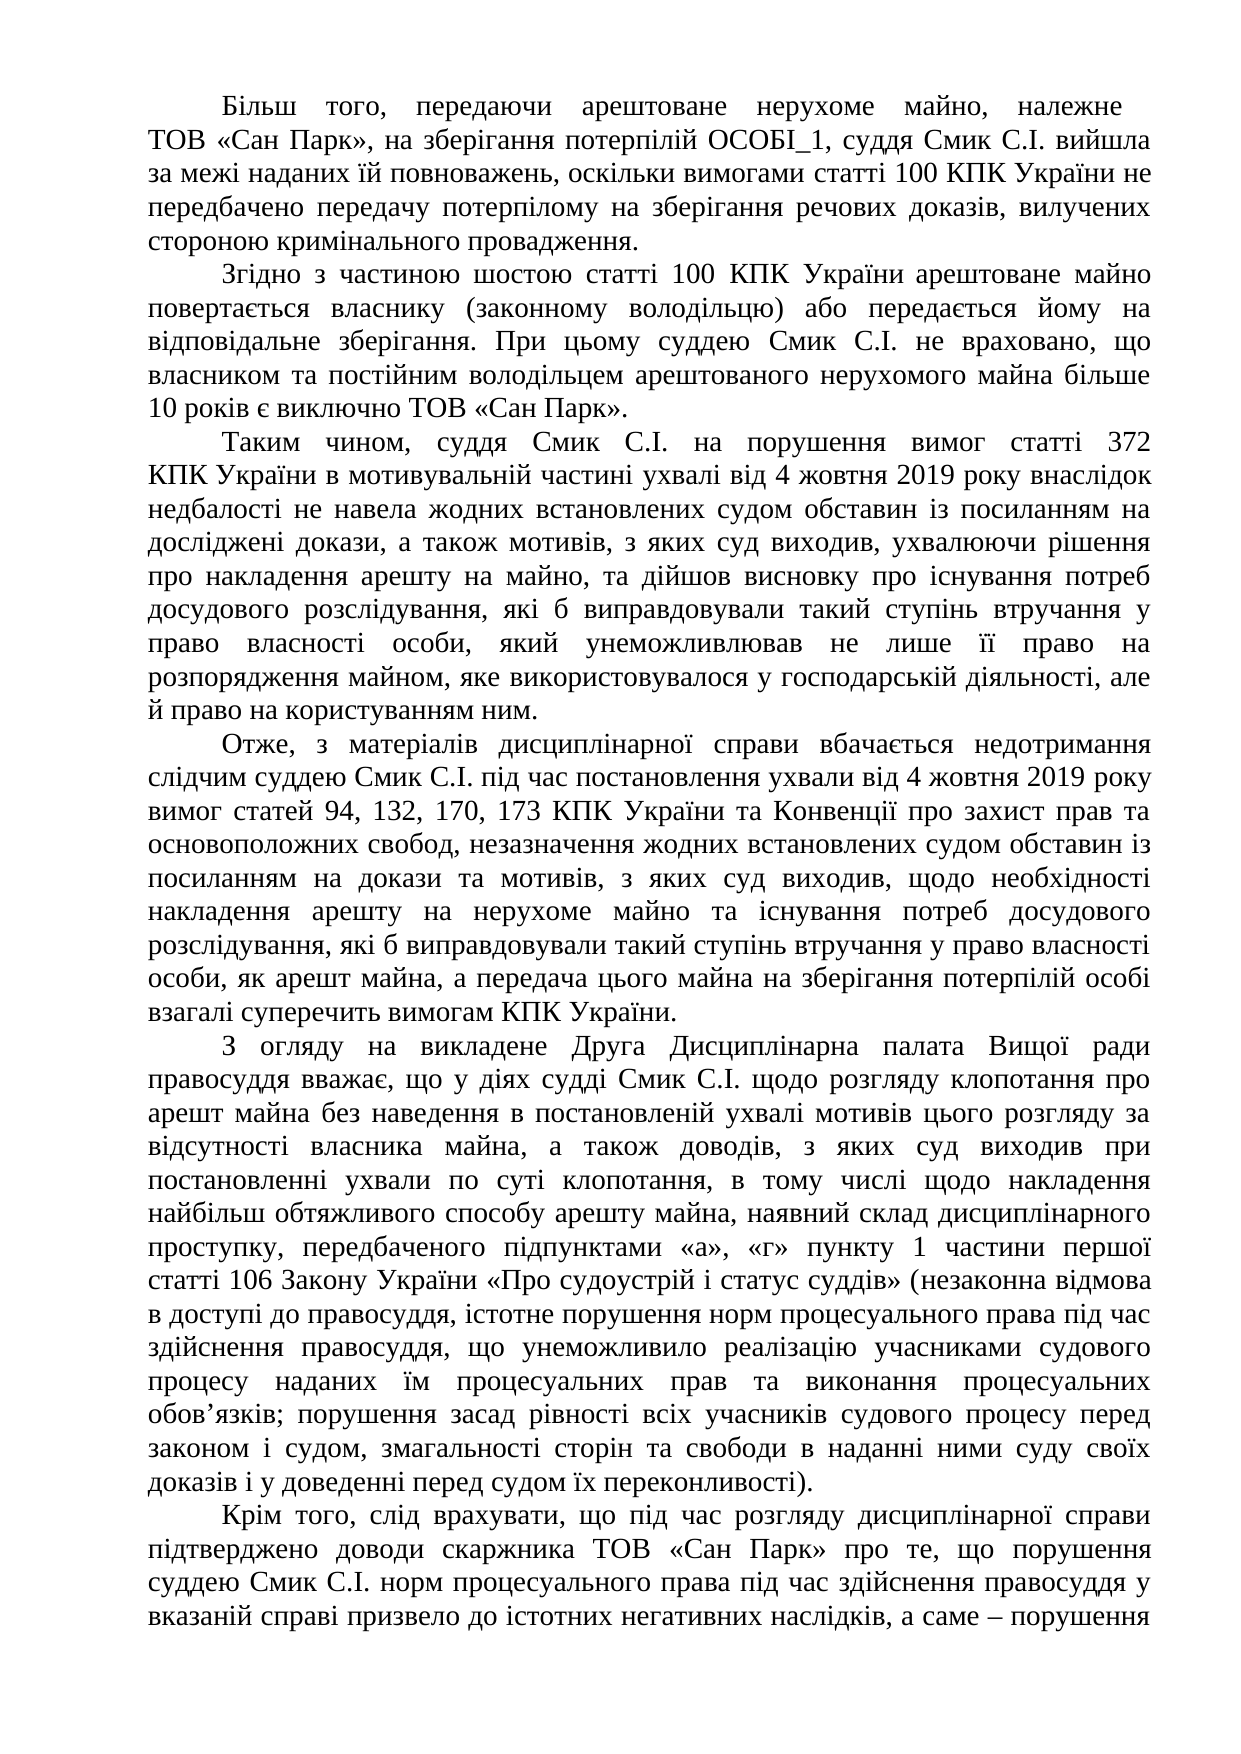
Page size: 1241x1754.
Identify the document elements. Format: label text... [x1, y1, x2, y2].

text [148, 1497, 1152, 1631]
text Згідно з частиною шостою статті 100 КПК України арештоване майно повертається власнику (законному володільцю) або передається йому на відповідальне зберігання. При цьому суддею Смик С.І. не враховано, що власником та постійним володільцем арештованого нерухомого майна більше 10 років є виключно ТОВ «Сан Парк». [148, 256, 1152, 424]
text Таким чином, суддя Смик С.І. на порушення вимог статті 372 КПК України в мотивувальній частині ухвалі від 4 жовтня 2019 року внаслідок недбалості не навела жодних встановлених судом обставин із посиланням на досліджені докази, а також мотивів, з яких суд виходив, ухвалюючи рішення про накладення арешту на майно, та дійшов висновку про існування потреб досудового розслідування, які б виправдовували такий ступінь втручання у право власності особи, який унеможливлював не лише її право на розпорядження майном, яке використовувалося у господарській діяльності, але й право на користуванням ним. [148, 424, 1152, 726]
text Отже, з матеріалів дисциплінарної справи вбачається недотримання слідчим суддею Смик С.І. під час постановлення ухвали від 4 жовтня 2019 року вимог статей 94, 132, 170, 173 КПК України та Конвенції про захист прав та основоположних свобод, незазначення жодних встановлених судом обставин із посиланням на докази та мотивів, з яких суд виходив, щодо необхідності накладення арешту на нерухоме майно та існування потреб досудового розслідування, які б виправдовували такий ступінь втручання у право власності особи, як арешт майна, а передача цього майна на зберігання потерпілій особі взагалі суперечить вимогам КПК України. [148, 726, 1152, 1028]
text З огляду на викладене Друга Дисциплінарна палата Вищої ради правосуддя вважає, що у діях судді Смик С.І. щодо розгляду клопотання про арешт майна без наведення в постановленій ухвалі мотивів цього розгляду за відсутності власника майна, а також доводів, з яких суд виходив при постановленні ухвали по суті клопотання, в тому числі щодо накладення найбільш обтяжливого способу арешту майна, наявний склад дисциплінарного проступку, передбаченого підпунктами «а», «г» пункту 1 частини першої статті 106 Закону України «Про судоустрій і статус суддів» (незаконна відмова в доступі до правосуддя, істотне порушення норм процесуального права під час здійснення правосуддя, що унеможливило реалізацію учасниками судового процесу наданих їм процесуальних прав та виконання процесуальних обов’язків; порушення засад рівності всіх учасників судового процесу перед законом і судом, змагальності сторін та свободи в наданні ними суду своїх доказів і у доведенні перед судом їх переконливості). [148, 1028, 1152, 1497]
text Більш того, передаючи арештоване нерухоме майно, належне ТОВ «Сан Парк», на зберігання потерпілій ОСОБІ_1, суддя Смик С.І. вийшла за межі наданих їй повноважень, оскільки вимогами статті 100 КПК України не передбачено передачу потерпілому на зберігання речових доказів, вилучених стороною кримінального провадження. [148, 88, 1152, 256]
